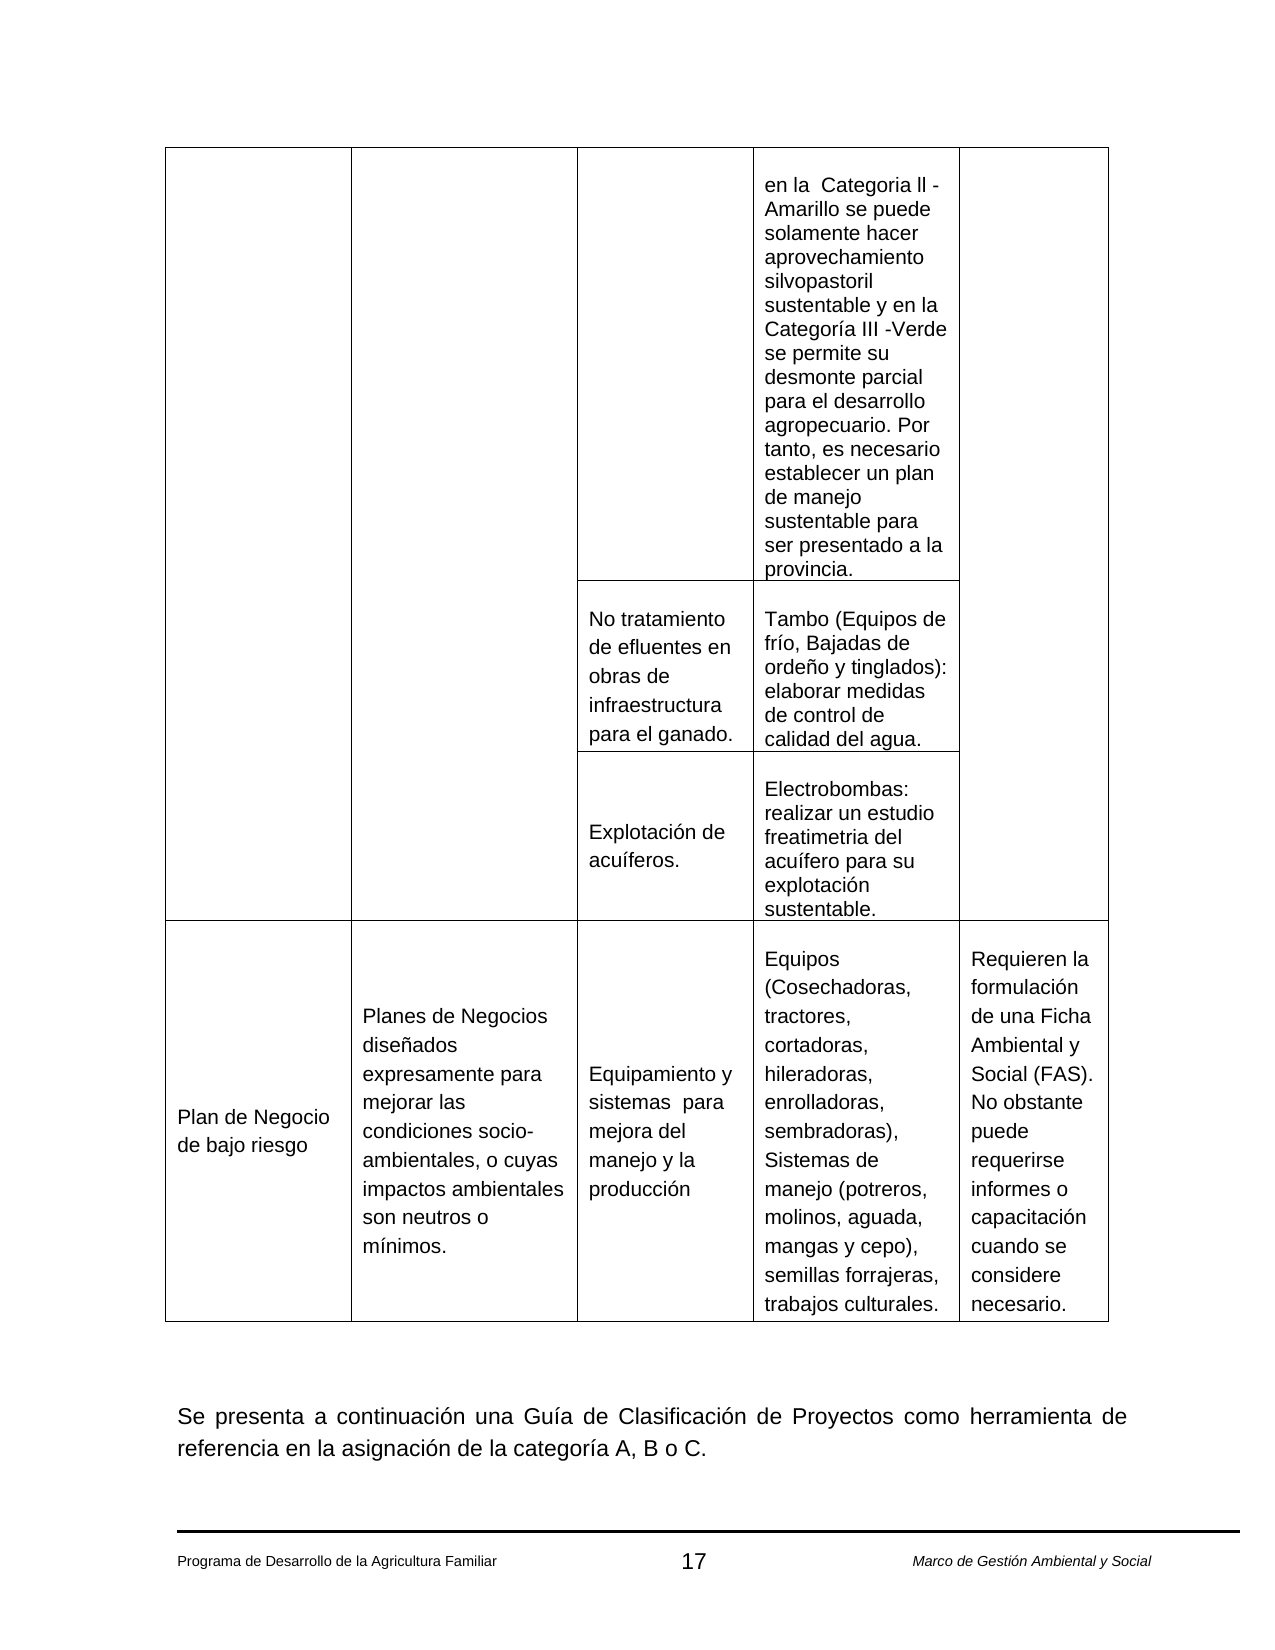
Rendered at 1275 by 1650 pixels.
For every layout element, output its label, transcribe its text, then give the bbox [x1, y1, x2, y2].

text Se presenta a continuación una Guía de Clasificación de Proyectos como herramienta de referencia en la asignación de la categoría A, B o C. [177, 1403, 1128, 1461]
table_cell No tratamiento de efluentes en obras de infraestructura para el ganado. [578, 581, 753, 751]
table_cell Planes de Negocios diseñados expresamente para mejorar las condiciones socio-ambientales, o cuyas impactos ambientales son neutros o mínimos. [352, 921, 577, 1321]
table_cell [754, 148, 959, 580]
table_cell Electrobombas: realizar un estudio freatimetria del acuífero para su explotación sustentable. [754, 752, 959, 920]
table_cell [578, 148, 753, 580]
table_cell Explotación de acuíferos. [578, 752, 753, 920]
table_cell Equipos (Cosechadoras, tractores, cortadoras, hileradoras, enrolladoras, sembradoras), Sistemas de manejo (potreros, molinos, aguada, mangas y cepo), semillas forrajeras, trabajos culturales. [754, 921, 959, 1321]
table_cell Tambo (Equipos de frío, Bajadas de ordeño y tinglados): elaborar medidas de control de calidad del agua. [754, 581, 959, 751]
table_cell Requieren la formulación de una Ficha Ambiental y Social (FAS). No obstante puede requerirse informes o capacitación cuando se considere necesario. [960, 921, 1108, 1321]
table_cell Equipamiento y sistemas para mejora del manejo y la producción [578, 921, 753, 1321]
table_cell Plan de Negocio de bajo riesgo [166, 921, 351, 1321]
